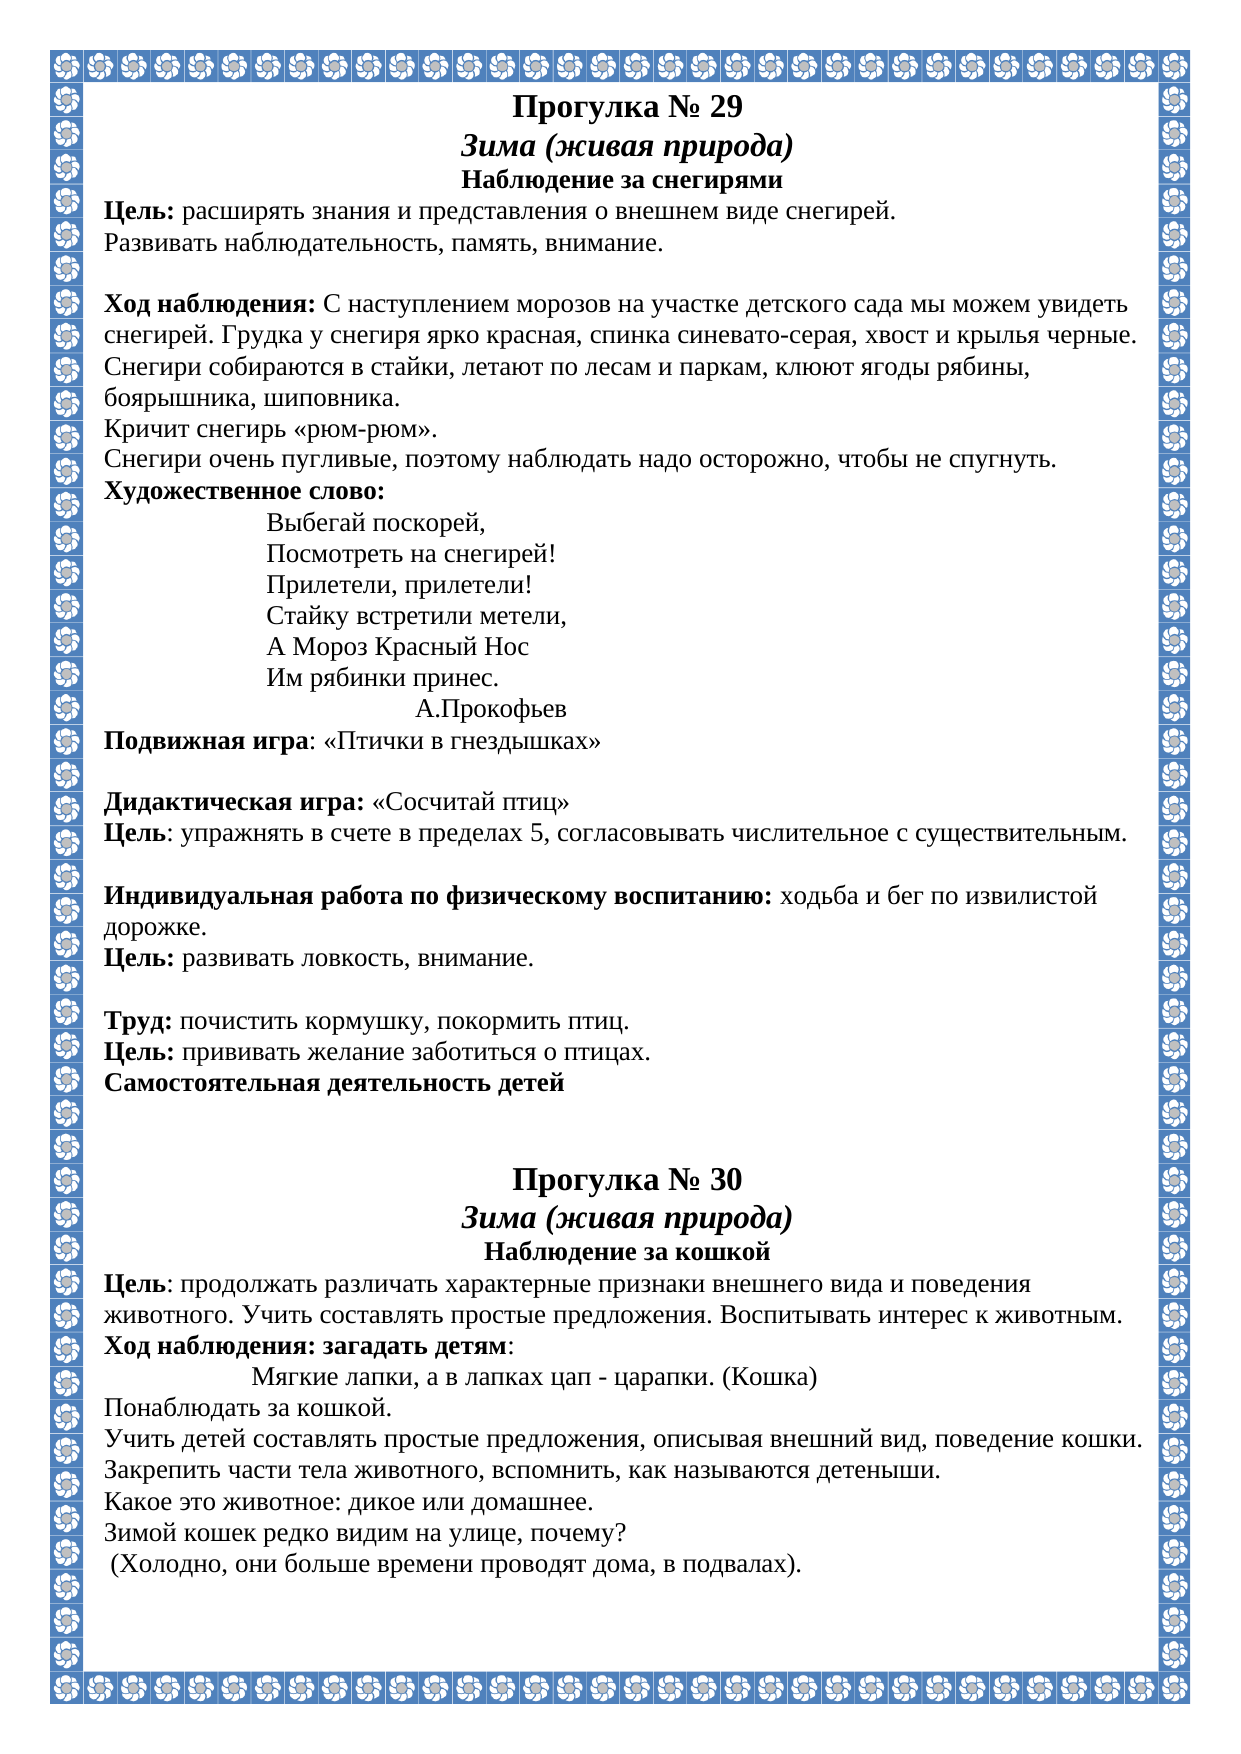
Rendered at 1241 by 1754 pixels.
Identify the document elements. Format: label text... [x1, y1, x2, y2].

text Индивидуальная работа по физическому воспитанию: ходьба и бег по извилистой дорожке. [103, 879, 1163, 941]
text Труд: почистить кормушку, покормить птиц. Цель: прививать желание заботиться о птицах. Самостоятельная деятельность детей [103, 1004, 674, 1097]
text (Холодно, они больше времени проводят дома, в подвалах). [110, 1547, 1163, 1578]
subtitle Художественное слово: [103, 475, 1163, 506]
picture [50, 50, 1191, 1704]
text Цель: расширять знания и представления о внешнем виде снегирей. Развивать наблюдательность, память, внимание. [103, 194, 1004, 257]
subtitle Наблюдение за кошкой [484, 1236, 1163, 1267]
text А.Прокофьев [415, 693, 1163, 724]
text Выбегай поскорей, Посмотреть на снегирей! Прилетели, прилетели! [266, 506, 589, 599]
text Им рябинки принес. [266, 661, 1163, 693]
text Стайку встретили метели, А Мороз Красный Нос [266, 599, 569, 661]
text Мягкие лапки, а в лапках цап - царапки. (Кошка) Понаблюдать за кошкой. [103, 1360, 819, 1422]
text Снегири очень пугливые, поэтому наблюдать надо осторожно, чтобы не спугнуть. [103, 443, 1163, 474]
text Подвижная игра: «Птички в гнездышках» [103, 724, 1163, 755]
text боярышника, шиповника. Кричит снегирь «рюм-рюм». [103, 381, 458, 443]
subtitle Прогулка № 30 [92, 1159, 1163, 1198]
text Цель: упражнять в счете в пределах 5, согласовывать числительное с существительным. [103, 817, 1163, 848]
text Какое это животное: дикое или домашнее. Зимой кошек редко видим на улице, почему? [103, 1485, 648, 1547]
subtitle Зима (живая природа) [92, 1198, 1163, 1236]
text Дидактическая игра: «Сосчитай птиц» [103, 786, 1163, 817]
text Ход наблюдения: С наступлением морозов на участке детского сада мы можем увидеть снегирей. Грудка у снегиря ярко красная, спинка синевато-серая, хвост и крылья черные. Снегири собираются в стайки, летают по лесам и паркам, клюют ягоды рябины, [103, 287, 1163, 381]
text Учить детей составлять простые предложения, описывая внешний вид, поведение кошки. Закрепить части тела животного, вспомнить, как называются детеныши. [103, 1422, 1163, 1485]
text Цель: продолжать различать характерные признаки внешнего вида и поведения животного. Учить составлять простые предложения. Воспитывать интерес к животным. Ход наблюдения: загадать детям: [103, 1267, 1138, 1360]
text Цель: развивать ловкость, внимание. [103, 941, 1163, 973]
text Прогулка № 29 Зима (живая природа) Наблюдение за снегирями [461, 87, 804, 194]
